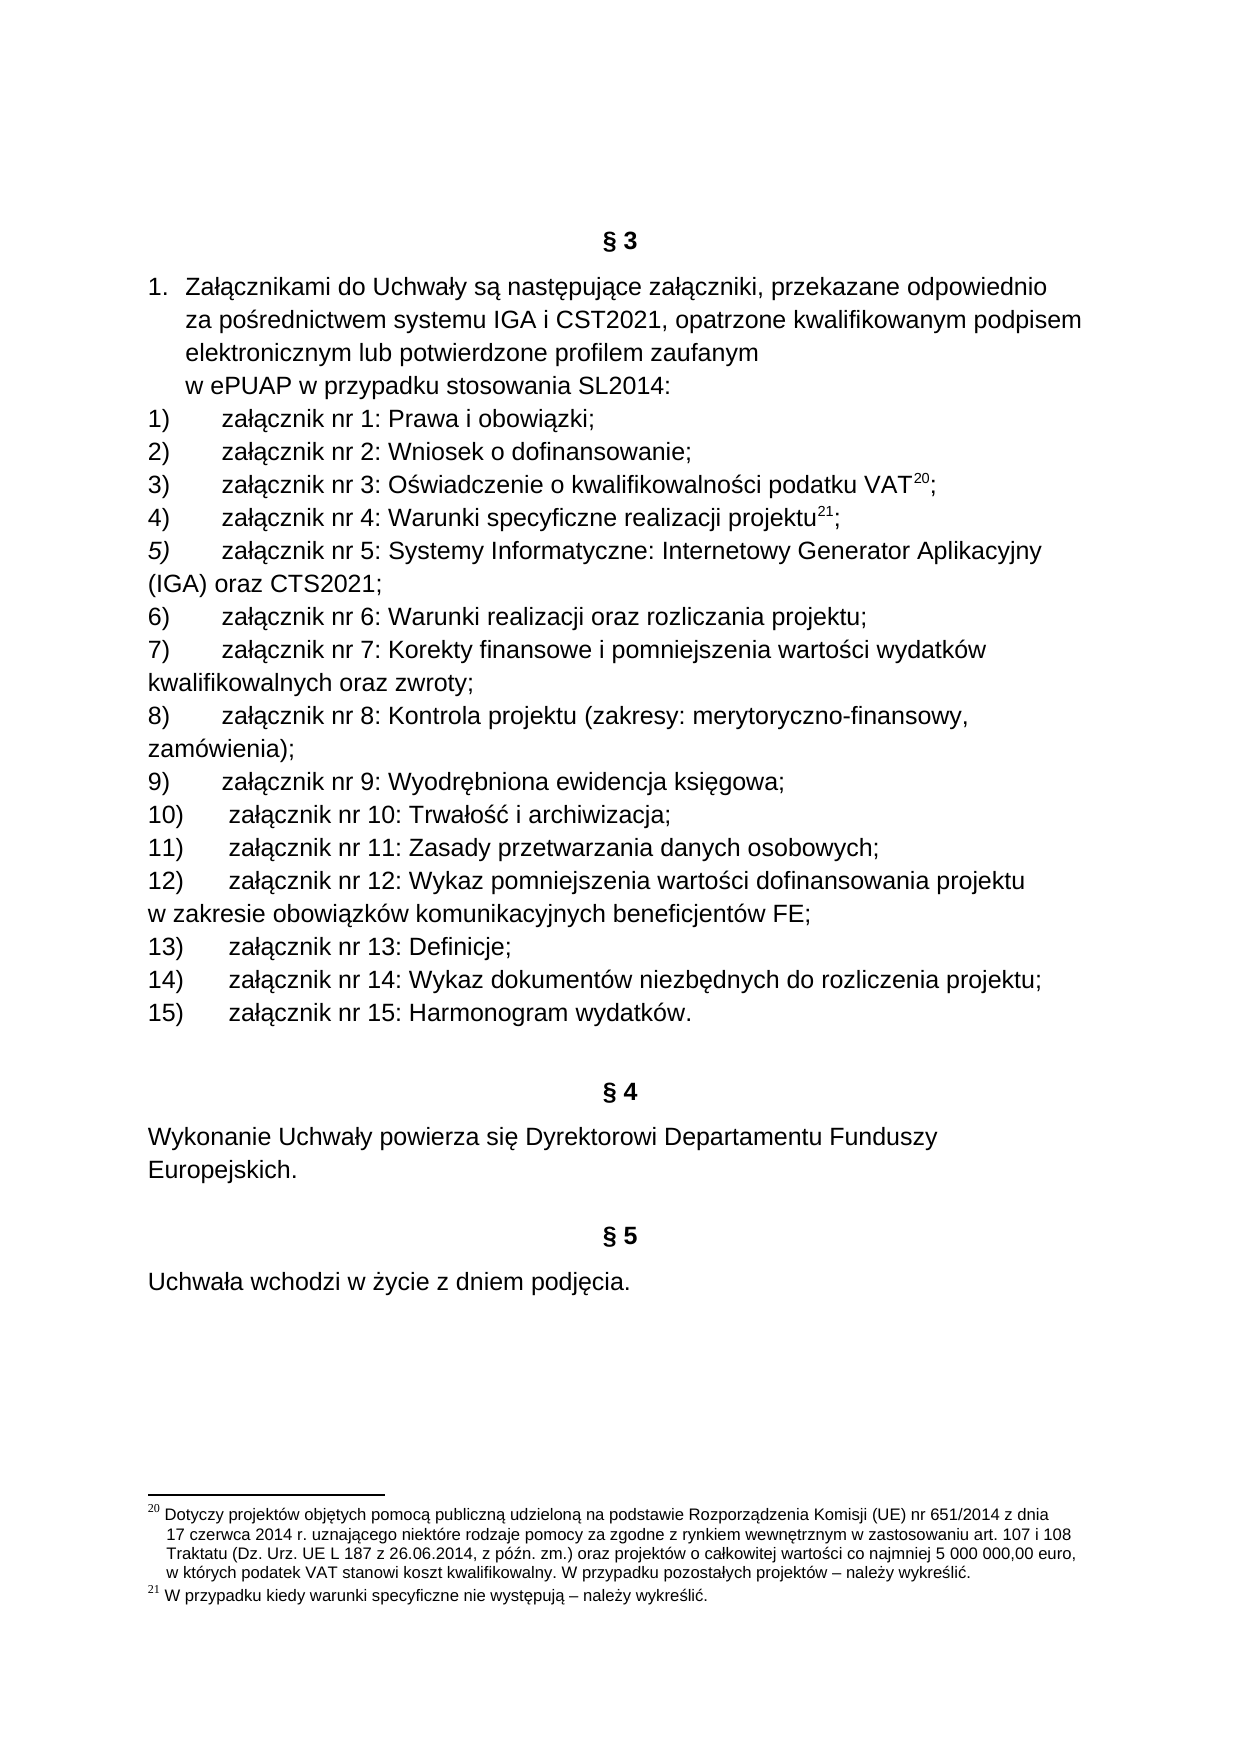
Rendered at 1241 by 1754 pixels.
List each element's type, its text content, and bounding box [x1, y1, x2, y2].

text § 3 [148, 226, 1093, 255]
list załącznik nr 4: Warunki specyficzne realizacji projektu; [148, 503, 1093, 532]
list załącznik nr 7: Korekty finansowe i pomniejszenia wartości wydatków kwalifikowalnych oraz zwroty; [148, 635, 1093, 697]
list Załącznikami do Uchwały są następujące załączniki, przekazane odpowiednio za pośrednictwem systemu IGA i CST2021, opatrzone kwalifikowanym podpisem elektronicznym lub potwierdzone profilem zaufanym w ePUAP w przypadku stosowania SL2014: [148, 272, 1093, 399]
list załącznik nr 9: Wyodrębniona ewidencja księgowa; [148, 767, 1093, 796]
text Wykonanie Uchwały powierza się Dyrektorowi Departamentu Funduszy Europejskich. [148, 1122, 1093, 1184]
list załącznik nr 13: Definicje; [148, 932, 1093, 961]
list załącznik nr 3: Oświadczenie o kwalifikowalności podatku VAT; [148, 470, 1093, 498]
list załącznik nr 5: Systemy Informatyczne: Internetowy Generator Aplikacyjny (IGA) oraz CTS2021; [148, 536, 1093, 598]
list załącznik nr 1: Prawa i obowiązki; [148, 404, 1093, 432]
text § 4 [148, 1077, 1093, 1105]
list załącznik nr 11: Zasady przetwarzania danych osobowych; [148, 833, 1093, 862]
list załącznik nr 12: Wykaz pomniejszenia wartości dofinansowania projektu w zakresie obowiązków komunikacyjnych beneficjentów FE; [148, 866, 1093, 928]
text § 5 [148, 1221, 1093, 1250]
list załącznik nr 2: Wniosek o dofinansowanie; [148, 437, 1093, 466]
list załącznik nr 8: Kontrola projektu (zakresy: merytoryczno-finansowy, zamówienia); [148, 701, 1093, 763]
text Uchwała wchodzi w życie z dniem podjęcia. [148, 1267, 1093, 1296]
list załącznik nr 10: Trwałość i archiwizacja; [148, 800, 1093, 829]
list załącznik nr 14: Wykaz dokumentów niezbędnych do rozliczenia projektu; [148, 965, 1093, 994]
list załącznik nr 15: Harmonogram wydatków. [148, 998, 1093, 1027]
list załącznik nr 6: Warunki realizacji oraz rozliczania projektu; [148, 602, 1093, 631]
